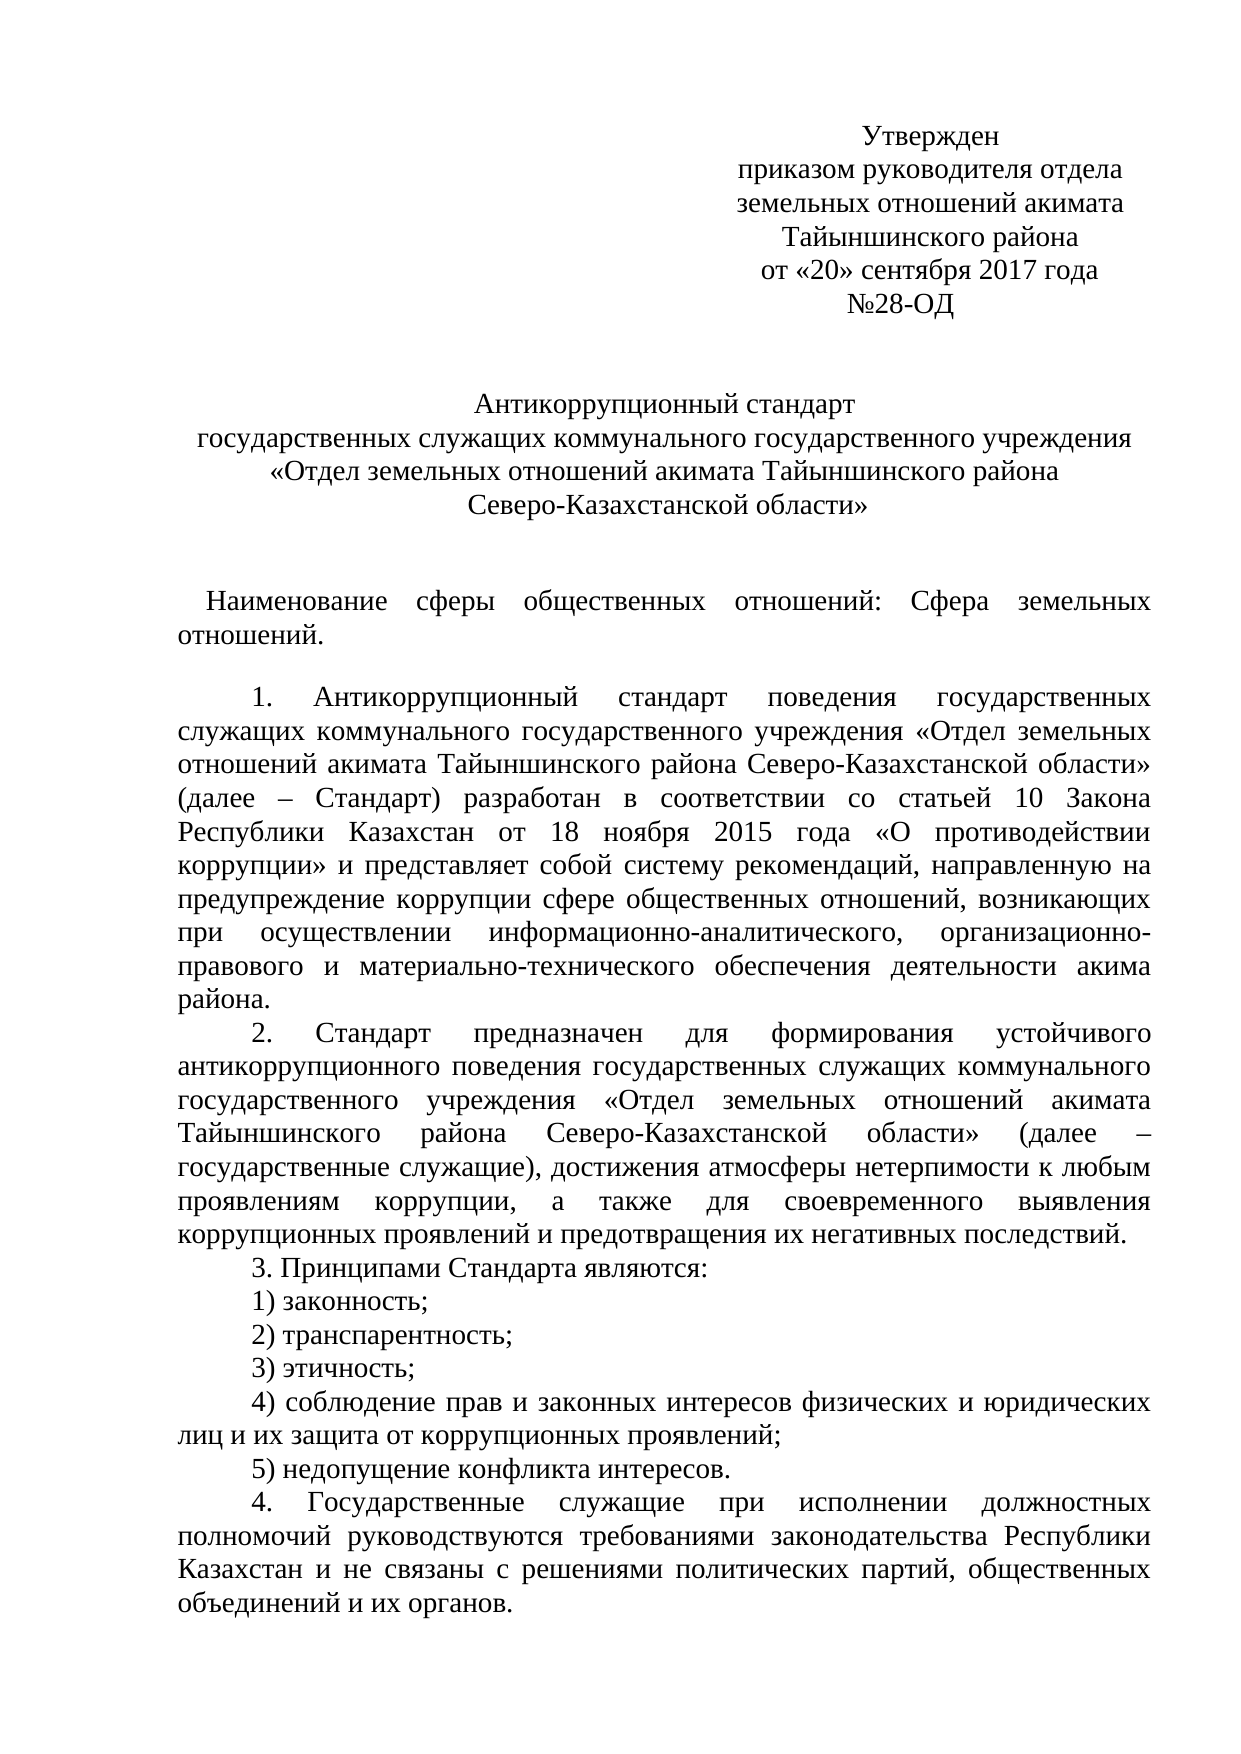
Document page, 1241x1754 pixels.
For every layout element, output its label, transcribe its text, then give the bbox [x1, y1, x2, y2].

text №28-ОД [591, 286, 1152, 319]
text 4. Государственные служащие при исполнении должностных полномочий руководствуются требованиями законодательства Республики Казахстан и не связаны с решениями политических партий, общественных объединений и их органов. [177, 1484, 1152, 1619]
text 1) законность; [177, 1283, 1152, 1317]
text от «20» сентября 2017 года [591, 252, 1152, 286]
text Северо-Казахстанской области» [177, 487, 1152, 521]
text 5) недопущение конфликта интересов. [177, 1451, 1152, 1484]
text приказом руководителя отдела [709, 152, 1152, 185]
text государственных служащих коммунального государственного учреждения [177, 420, 1152, 453]
text Утвержден [709, 118, 1152, 152]
text 2. Стандарт предназначен для формирования устойчивого антикоррупционного поведения государственных служащих коммунального государственного учреждения «Отдел земельных отношений акимата Тайыншинского района Северо-Казахстанской области» (далее – государственные служащие), достижения атмосферы нетерпимости к любым проявлениям коррупции, а также для своевременного выявления коррупционных проявлений и предотвращения их негативных последствий. [177, 1015, 1152, 1250]
text Антикоррупционный стандарт [177, 386, 1152, 420]
text 3) этичность; [177, 1350, 1152, 1384]
text «Отдел земельных отношений акимата Тайыншинского района [177, 453, 1152, 487]
text 1. Антикоррупционный стандарт поведения государственных служащих коммунального государственного учреждения «Отдел земельных отношений акимата Тайыншинского района Северо-Казахстанской области» (далее – Стандарт) разработан в соответствии со статьей 10 Закона Республики Казахстан от 18 ноября 2015 года «О противодействии коррупции» и представляет собой систему рекомендаций, направленную на предупреждение коррупции сфере общественных отношений, возникающих при осуществлении информационно-аналитического, организационно-правового и материально-технического обеспечения деятельности акима района. [177, 679, 1152, 1015]
text земельных отношений акимата Тайыншинского района [709, 185, 1152, 252]
text 2) транспарентность; [177, 1317, 1152, 1350]
text 4) соблюдение прав и законных интересов физических и юридических лиц и их защита от коррупционных проявлений; [177, 1384, 1152, 1451]
text 3. Принципами Стандарта являются: [177, 1250, 1152, 1283]
text Наименование сферы общественных отношений: Сфера земельных отношений. [177, 583, 1152, 650]
